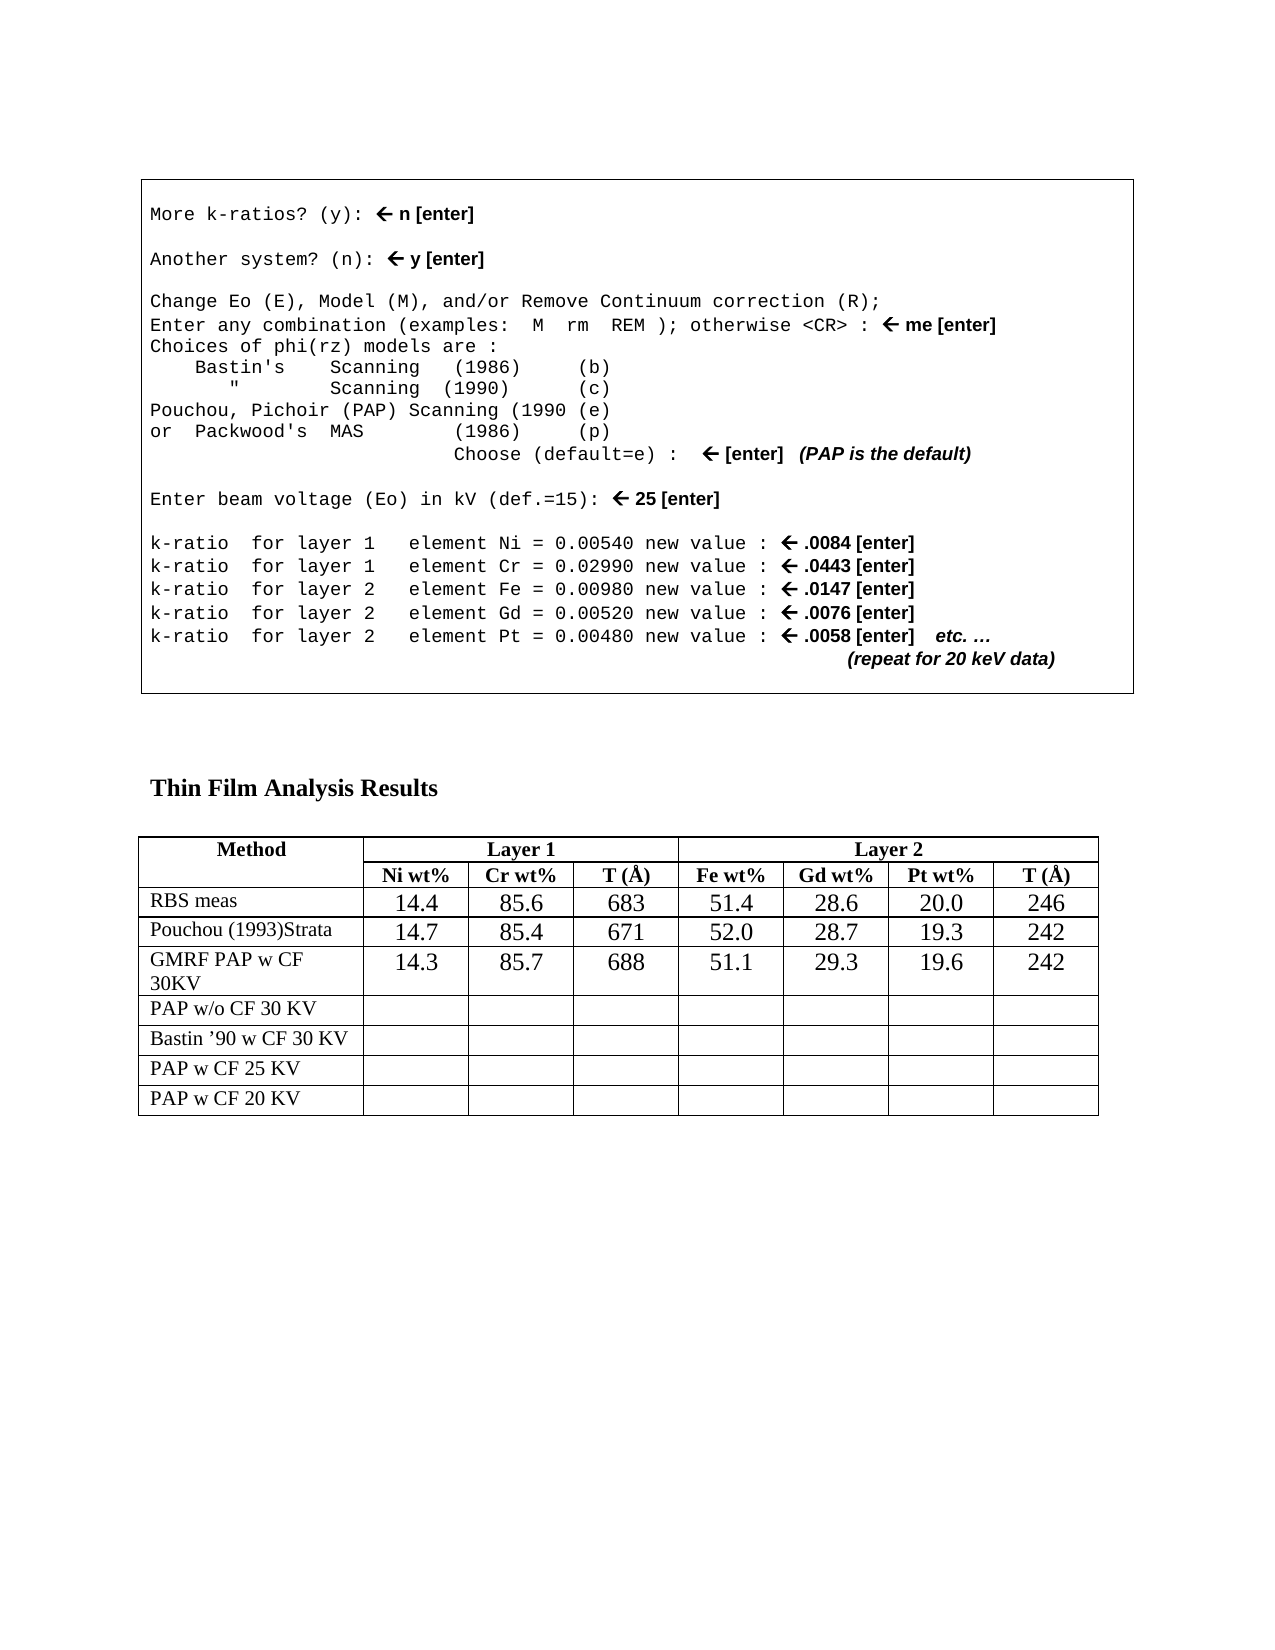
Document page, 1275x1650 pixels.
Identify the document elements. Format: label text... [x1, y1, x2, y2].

table_cell 683 [574, 888, 678, 916]
table_cell PAP w CF 25 KV [139, 1056, 363, 1085]
text Change Eo (E), Model (M), and/or Remove Continuum correction (R); [150, 292, 1125, 313]
table_cell 20.0 [889, 888, 993, 916]
table_cell Fe wt% [679, 863, 783, 887]
text " Scanning (1990) (c) [150, 379, 1125, 400]
table_cell [469, 996, 573, 1025]
table_cell 85.7 [469, 947, 573, 995]
table_cell 28.6 [784, 888, 888, 916]
table_cell [469, 1026, 573, 1055]
table_cell [889, 1086, 993, 1114]
table_cell [784, 996, 888, 1025]
table_cell [994, 996, 1098, 1025]
table_header Layer 2 [679, 838, 1098, 861]
table_cell [469, 1086, 573, 1114]
table_cell 14.7 [364, 918, 468, 946]
table_cell 688 [574, 947, 678, 995]
table_cell [574, 1086, 678, 1114]
table_cell [364, 1056, 468, 1085]
table_cell 19.6 [889, 947, 993, 995]
table_header Method [139, 838, 363, 887]
table_cell [679, 996, 783, 1025]
table_cell Ni wt% [364, 863, 468, 887]
text k-ratio for layer 2 element Fe = 0.00980 new value : .0147 [enter] [150, 578, 1125, 601]
table_cell [469, 1056, 573, 1085]
table_cell 51.1 [679, 947, 783, 995]
text Choose (default=e) : [enter] (PAP is the default) [150, 443, 1125, 466]
table_cell T (Å) [994, 863, 1098, 887]
table_cell 51.4 [679, 888, 783, 916]
text Choices of phi(rz) models are : [150, 337, 1125, 358]
table_cell [784, 1056, 888, 1085]
table_cell [784, 1086, 888, 1114]
table_cell 14.4 [364, 888, 468, 916]
text k-ratio for layer 2 element Gd = 0.00520 new value : .0076 [enter] [150, 601, 1125, 625]
table_cell 85.4 [469, 918, 573, 946]
table_cell [574, 996, 678, 1025]
table_cell 85.6 [469, 888, 573, 916]
table_cell 28.7 [784, 918, 888, 946]
table_cell 52.0 [679, 918, 783, 946]
text k-ratio for layer 1 element Ni = 0.00540 new value : .0084 [enter] [150, 532, 1125, 555]
table_cell RBS meas [139, 888, 363, 916]
table_cell Pt wt% [889, 863, 993, 887]
table_cell 29.3 [784, 947, 888, 995]
table_cell [889, 1056, 993, 1085]
table_cell [679, 1056, 783, 1085]
text Bastin's Scanning (1986) (b) [150, 358, 1125, 379]
table_cell 242 [994, 947, 1098, 995]
table_cell [889, 996, 993, 1025]
table_cell T (Å) [574, 863, 678, 887]
table_cell [574, 1056, 678, 1085]
subtitle Thin Film Analysis Results [150, 773, 1125, 801]
table_cell [574, 1026, 678, 1055]
text k-ratio for layer 2 element Pt = 0.00480 new value : .0058 [enter] etc. … [150, 625, 1125, 648]
text (repeat for 20 keV data) [150, 648, 1125, 669]
table_cell Gd wt% [784, 863, 888, 887]
text or Packwood's MAS (1986) (p) [150, 422, 1125, 443]
text Pouchou, Pichoir (PAP) Scanning (1990 (e) [150, 400, 1125, 422]
table_cell Pouchou (1993)Strata [139, 918, 363, 946]
table_cell [364, 1086, 468, 1114]
text Enter beam voltage (Eo) in kV (def.=15): 25 [enter] [150, 487, 1125, 511]
table_cell Cr wt% [469, 863, 573, 887]
table_cell 246 [994, 888, 1098, 916]
text More k-ratios? (y): n [enter] [150, 203, 1125, 226]
text Enter any combination (examples: M rm REM ); otherwise <CR> : me [enter] [150, 313, 1125, 337]
table_header Layer 1 [364, 838, 678, 861]
table_cell [784, 1026, 888, 1055]
text k-ratio for layer 1 element Cr = 0.02990 new value : .0443 [enter] [150, 555, 1125, 578]
table_cell [994, 1026, 1098, 1055]
table_cell [889, 1026, 993, 1055]
table_cell [679, 1026, 783, 1055]
table_cell [364, 996, 468, 1025]
table_cell PAP w/o CF 30 KV [139, 996, 363, 1025]
table_cell Bastin ’90 w CF 30 KV [139, 1026, 363, 1055]
table_cell 14.3 [364, 947, 468, 995]
table_cell 242 [994, 918, 1098, 946]
table_cell [994, 1056, 1098, 1085]
table_cell GMRF PAP w CF 30KV [139, 947, 363, 995]
text Another system? (n): y [enter] [150, 248, 1125, 271]
table_cell [364, 1026, 468, 1055]
table_cell 19.3 [889, 918, 993, 946]
table_cell [679, 1086, 783, 1114]
table_cell 671 [574, 918, 678, 946]
table_cell [994, 1086, 1098, 1114]
table_cell PAP w CF 20 KV [139, 1086, 363, 1114]
